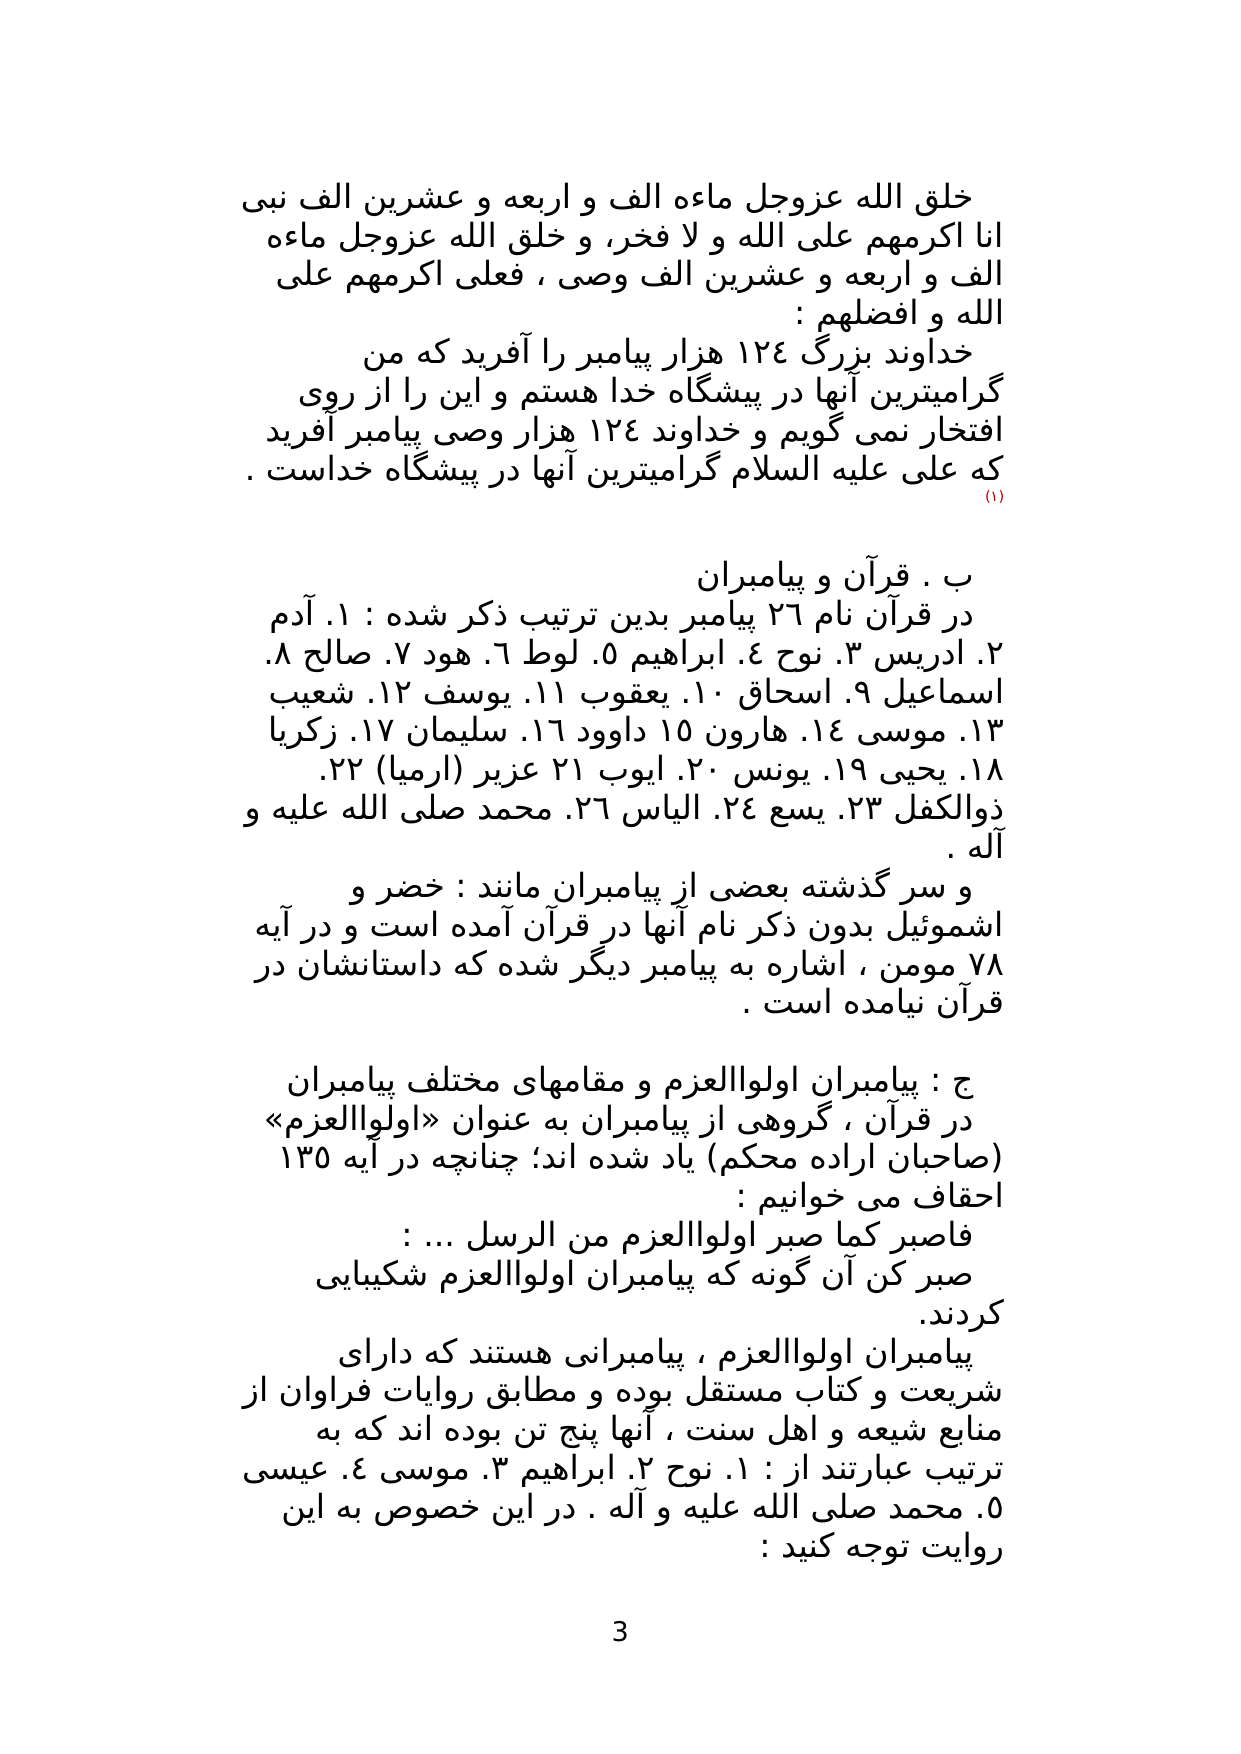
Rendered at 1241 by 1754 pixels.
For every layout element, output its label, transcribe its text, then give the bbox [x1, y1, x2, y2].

text صبر كن آن گونه كه پيامبران اولواالعزم شكيبايى كردند. [236, 1254, 1004, 1332]
text پيامبران اولواالعزم ، پيامبرانى هستند كه داراى شريعت و كتاب مستقل بوده و مطابق روايات فراوان از منابع شيعه و اهل سنت ، آنها پنج تن بوده اند كه به ترتيب عبارتند از : ١. نوح ٢. ابراهيم ٣. موسى ٤. عيسى ٥. محمد صلى الله عليه و آله . در اين خصوص به اين روايت توجه كنيد : [236, 1332, 1004, 1565]
text در قرآن نام ٢٦ پيامبر بدين ترتيب ذكر شده : ١. آدم ٢. ادريس ٣. نوح ٤. ابراهيم ٥. لوط ٦. هود ٧. صالح ٨. اسماعيل ٩. اسحاق ١٠. يعقوب ١١. يوسف ١٢. شعيب ١٣. موسى ١٤. هارون ١٥ داوود ١٦. سليمان ١٧. زكريا ١٨. يحيى ١٩. يونس ٢٠. ايوب ٢١ عزير (ارميا) ٢٢. ذوالكفل ٢٣. يسع ٢٤. الياس ٢٦. محمد صلى الله عليه و آله . [236, 594, 1004, 866]
text ج : پيامبران اولواالعزم و مقامهاى مختلف پيامبران [236, 1060, 1004, 1099]
text و سر گذشته بعضى از پيامبران مانند : خضر و اشموئيل بدون ذكر نام آنها در قرآن آمده است و در آيه ٧٨ مومن ، اشاره به پيامبر ديگر شده كه داستانشان در قرآن نيامده است . [236, 866, 1004, 1022]
text فاصبر كما صبر اولواالعزم من الرسل ... : [236, 1216, 1004, 1254]
text خداوند بزرگ ١٢٤ هزار پيامبر را آفريد كه من گراميترين آنها در پيشگاه خدا هستم و اين را از روى افتخار نمى گويم و خداوند ١٢٤ هزار وصى پيامبر آفريد كه على عليه السلام گراميترين آنها در پيشگاه خداست . (١) [236, 333, 1004, 517]
text ب . قرآن و پيامبران [236, 556, 1004, 594]
text در قرآن ، گروهى از پيامبران به عنوان «اولواالعزم» (صاحبان اراده محكم) ياد شده اند؛ چنانچه در آيه ١٣٥ احقاف مى خوانيم : [236, 1099, 1004, 1216]
text خلق الله عزوجل ماءه الف و اربعه و عشرين الف نبى انا اكرمهم على الله و لا فخر، و خلق الله عزوجل ماءه الف و اربعه و عشرين الف وصى ، فعلى اكرمهم على الله و افضلهم : [236, 177, 1004, 333]
